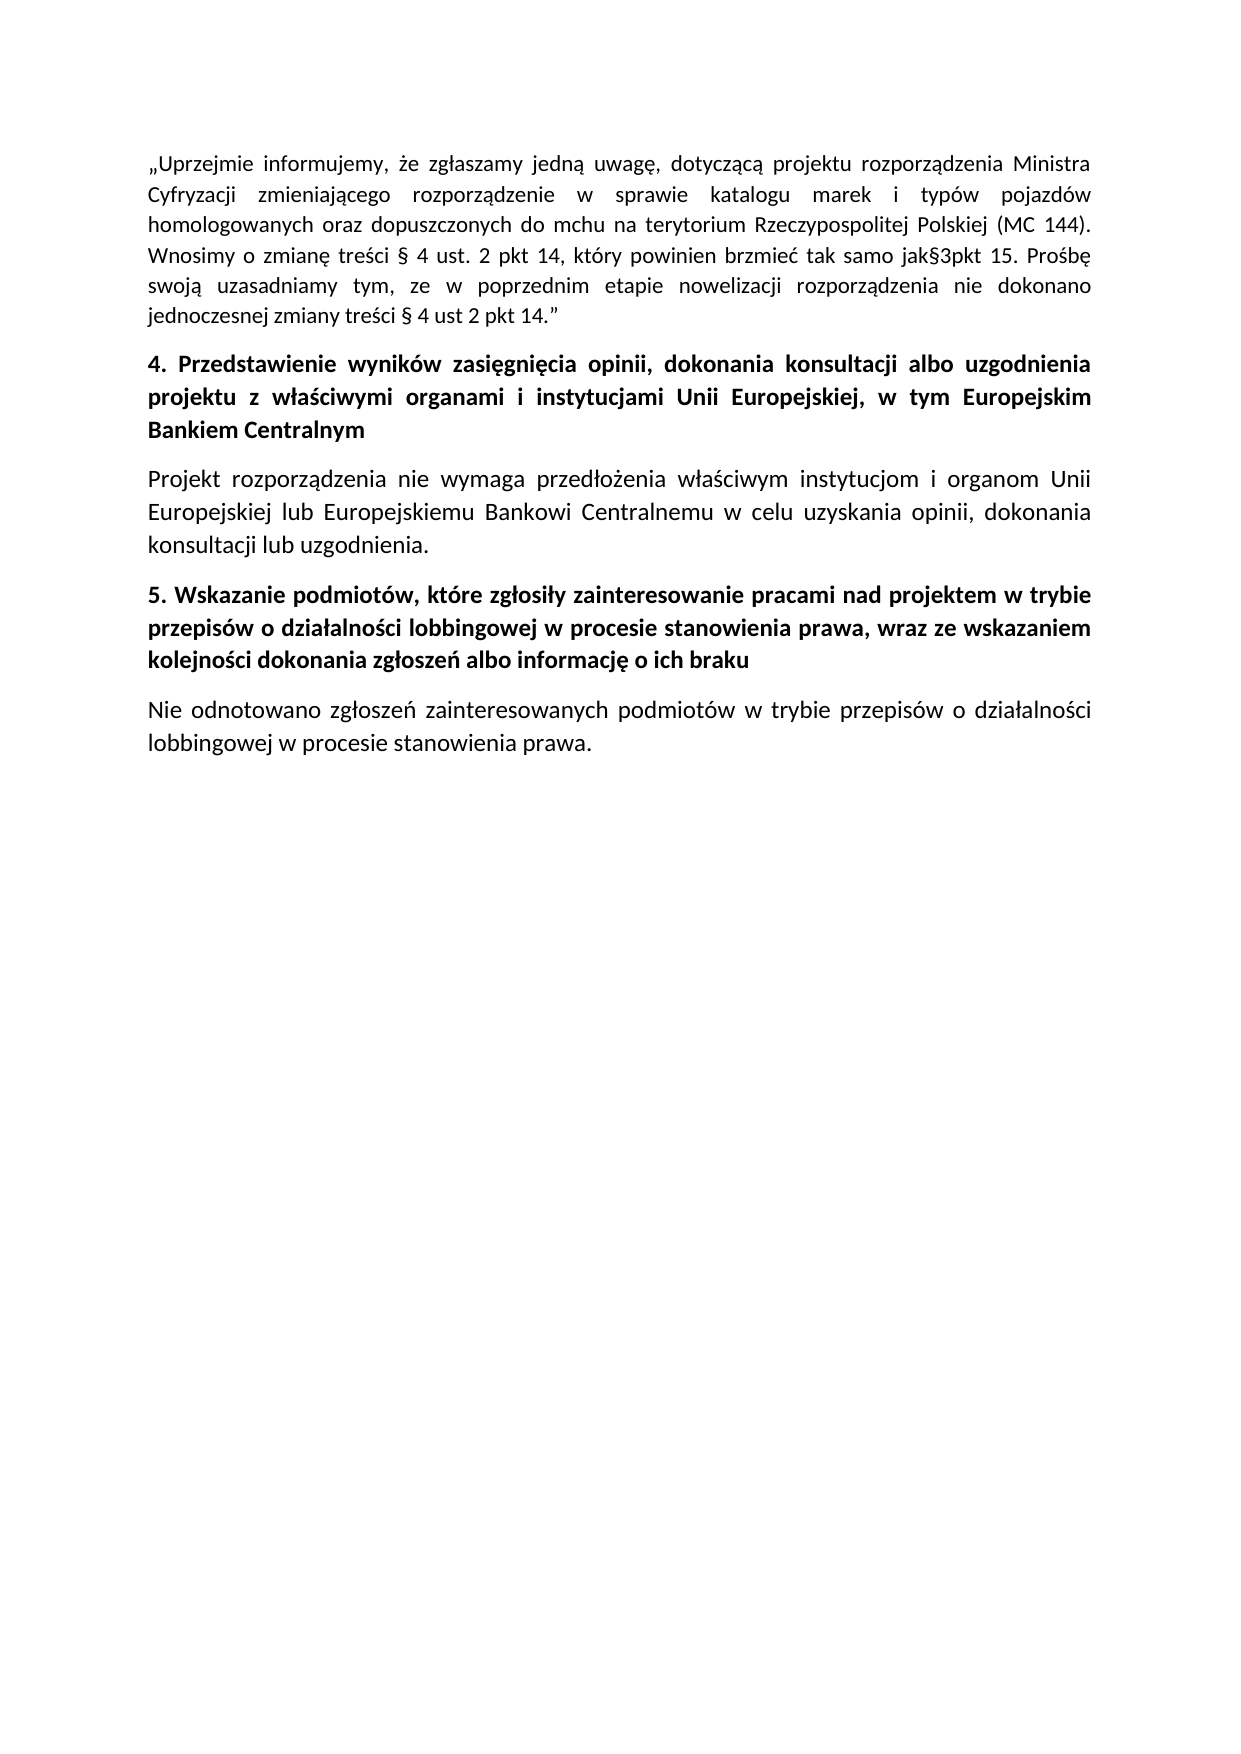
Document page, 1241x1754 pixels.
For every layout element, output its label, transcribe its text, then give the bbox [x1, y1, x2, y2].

text 5. Wskazanie podmiotów, które zgłosiły zainteresowanie pracami nad projektem w trybie przepisów o działalności lobbingowej w procesie stanowienia prawa, wraz ze wskazaniem kolejności dokonania zgłoszeń albo informację o ich braku [148, 579, 1093, 675]
text Projekt rozporządzenia nie wymaga przedłożenia właściwym instytucjom i organom Unii Europejskiej lub Europejskiemu Bankowi Centralnemu w celu uzyskania opinii, dokonania konsultacji lub uzgodnienia. [148, 463, 1093, 560]
text 4. Przedstawienie wyników zasięgnięcia opinii, dokonania konsultacji albo uzgodnienia projektu z właściwymi organami i instytucjami Unii Europejskiej, w tym Europejskim Bankiem Centralnym [148, 348, 1093, 444]
text Nie odnotowano zgłoszeń zainteresowanych podmiotów w trybie przepisów o działalności lobbingowej w procesie stanowienia prawa. [148, 694, 1093, 758]
text „Uprzejmie informujemy, że zgłaszamy jedną uwagę, dotyczącą projektu rozporządzenia Ministra Cyfryzacji zmieniającego rozporządzenie w sprawie katalogu marek i typów pojazdów homologowanych oraz dopuszczonych do mchu na terytorium Rzeczypospolitej Polskiej (MC 144). Wnosimy o zmianę treści § 4 ust. 2 pkt 14, który powinien brzmieć tak samo jak§3pkt 15. Prośbę swoją uzasadniamy tym, ze w poprzednim etapie nowelizacji rozporządzenia nie dokonano jednoczesnej zmiany treści § 4 ust 2 pkt 14.” [148, 148, 1093, 329]
